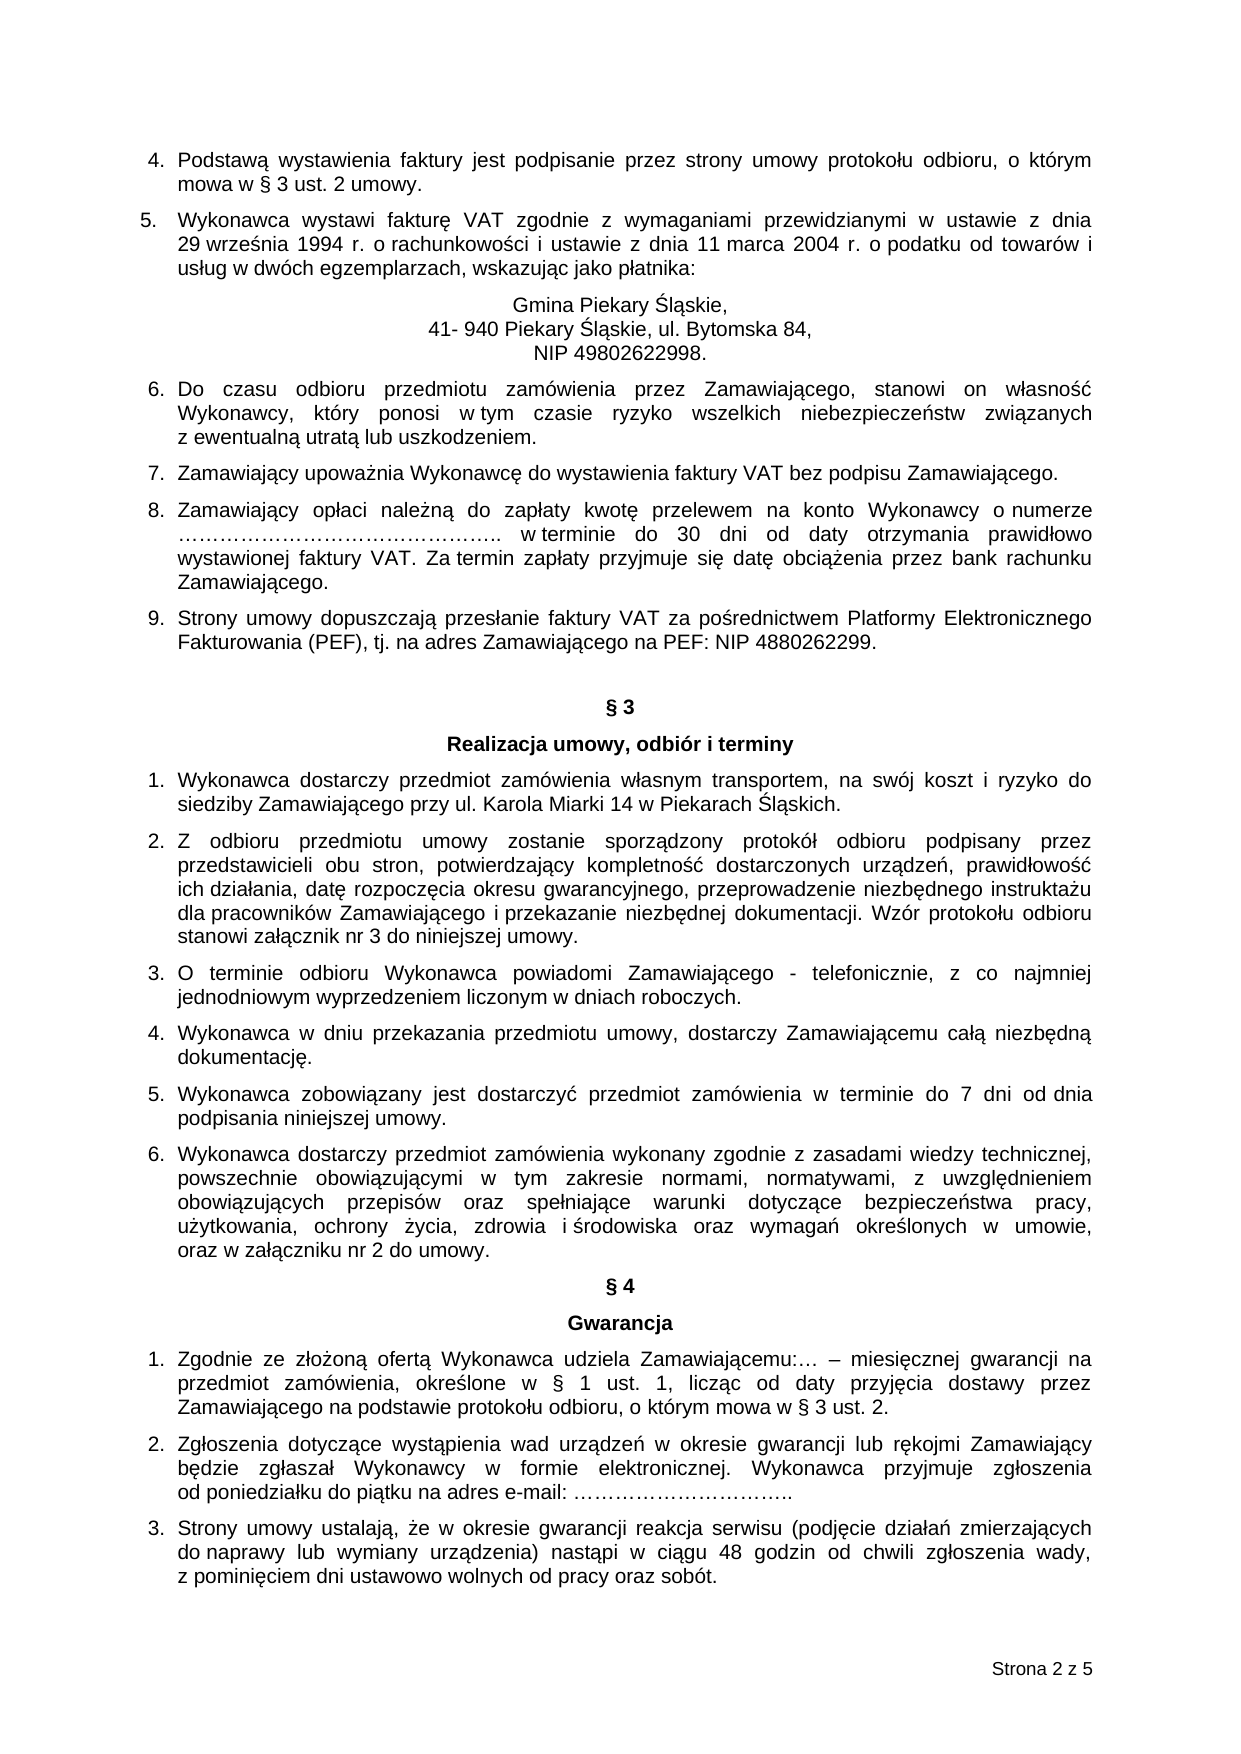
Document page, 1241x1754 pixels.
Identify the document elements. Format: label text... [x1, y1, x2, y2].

list Zgłoszenia dotyczące wystąpienia wad urządzeń w okresie gwarancji lub rękojmi Zamawiający będzie zgłaszał Wykonawcy w formie elektronicznej. Wykonawca przyjmuje zgłoszenia od poniedziałku do piątku na adres e-mail: ………………………….. [148, 1432, 1093, 1503]
list Z odbioru przedmiotu umowy zostanie sporządzony protokół odbioru podpisany przez przedstawicieli obu stron, potwierdzający kompletność dostarczonych urządzeń, prawidłowość ich działania, datę rozpoczęcia okresu gwarancyjnego, przeprowadzenie niezbędnego instruktażu dla pracowników Zamawiającego i przekazanie niezbędnej dokumentacji. Wzór protokołu odbioru stanowi załącznik nr 3 do niniejszej umowy. [148, 828, 1093, 948]
list O terminie odbioru Wykonawca powiadomi Zamawiającego - telefonicznie, z co najmniej jednodniowym wyprzedzeniem liczonym w dniach roboczych. [148, 961, 1093, 1009]
text NIP 49802622998. [148, 340, 1093, 364]
text Gwarancja [148, 1311, 1093, 1335]
list Strony umowy ustalają, że w okresie gwarancji reakcja serwisu (podjęcie działań zmierzających do naprawy lub wymiany urządzenia) nastąpi w ciągu 48 godzin od chwili zgłoszenia wady, z pominięciem dni ustawowo wolnych od pracy oraz sobót. [148, 1516, 1093, 1588]
list Do czasu odbioru przedmiotu zamówienia przez Zamawiającego, stanowi on własność Wykonawcy, który ponosi w tym czasie ryzyko wszelkich niebezpieczeństw związanych z ewentualną utratą lub uszkodzeniem. [148, 377, 1093, 449]
list Wykonawca zobowiązany jest dostarczyć przedmiot zamówienia w terminie do 7 dni od dnia podpisania niniejszej umowy. [148, 1082, 1093, 1129]
list Zamawiający opłaci należną do zapłaty kwotę przelewem na konto Wykonawcy o numerze ……………………………………….. w terminie do 30 dni od daty otrzymania prawidłowo wystawionej faktury VAT. Za termin zapłaty przyjmuje się datę obciążenia przez bank rachunku Zamawiającego. [148, 498, 1093, 593]
list Zamawiający upoważnia Wykonawcę do wystawienia faktury VAT bez podpisu Zamawiającego. [148, 461, 1093, 485]
list Wykonawca w dniu przekazania przedmiotu umowy, dostarczy Zamawiającemu całą niezbędną dokumentację. [148, 1021, 1093, 1069]
text 41- 940 Piekary Śląskie, ul. Bytomska 84, [148, 316, 1093, 340]
text Gmina Piekary Śląskie, [148, 292, 1093, 316]
text Realizacja umowy, odbiór i terminy [148, 732, 1093, 756]
list Zgodnie ze złożoną ofertą Wykonawca udziela Zamawiającemu:… – miesięcznej gwarancji na przedmiot zamówienia, określone w § 1 ust. 1, licząc od daty przyjęcia dostawy przez Zamawiającego na podstawie protokołu odbioru, o którym mowa w § 3 ust. 2. [148, 1347, 1093, 1419]
text § 4 [148, 1274, 1093, 1298]
list Wykonawca dostarczy przedmiot zamówienia wykonany zgodnie z zasadami wiedzy technicznej, powszechnie obowiązującymi w tym zakresie normami, normatywami, z uwzględnieniem obowiązujących przepisów oraz spełniające warunki dotyczące bezpieczeństwa pracy, użytkowania, ochrony życia, zdrowia i środowiska oraz wymagań określonych w umowie, oraz w załączniku nr 2 do umowy. [148, 1142, 1093, 1262]
text § 3 [148, 695, 1093, 719]
list Podstawą wystawienia faktury jest podpisanie przez strony umowy protokołu odbioru, o którym mowa w § 3 ust. 2 umowy. [148, 148, 1093, 196]
list Wykonawca dostarczy przedmiot zamówienia własnym transportem, na swój koszt i ryzyko do siedziby Zamawiającego przy ul. Karola Miarki 14 w Piekarach Śląskich. [148, 768, 1093, 816]
list Wykonawca wystawi fakturę VAT zgodnie z wymaganiami przewidzianymi w ustawie z dnia 29 września 1994 r. o rachunkowości i ustawie z dnia 11 marca 2004 r. o podatku od towarów i usług w dwóch egzemplarzach, wskazując jako płatnika: [140, 208, 1093, 280]
list Strony umowy dopuszczają przesłanie faktury VAT za pośrednictwem Platformy Elektronicznego Fakturowania (PEF), tj. na adres Zamawiającego na PEF: NIP 4880262299. [148, 606, 1093, 654]
